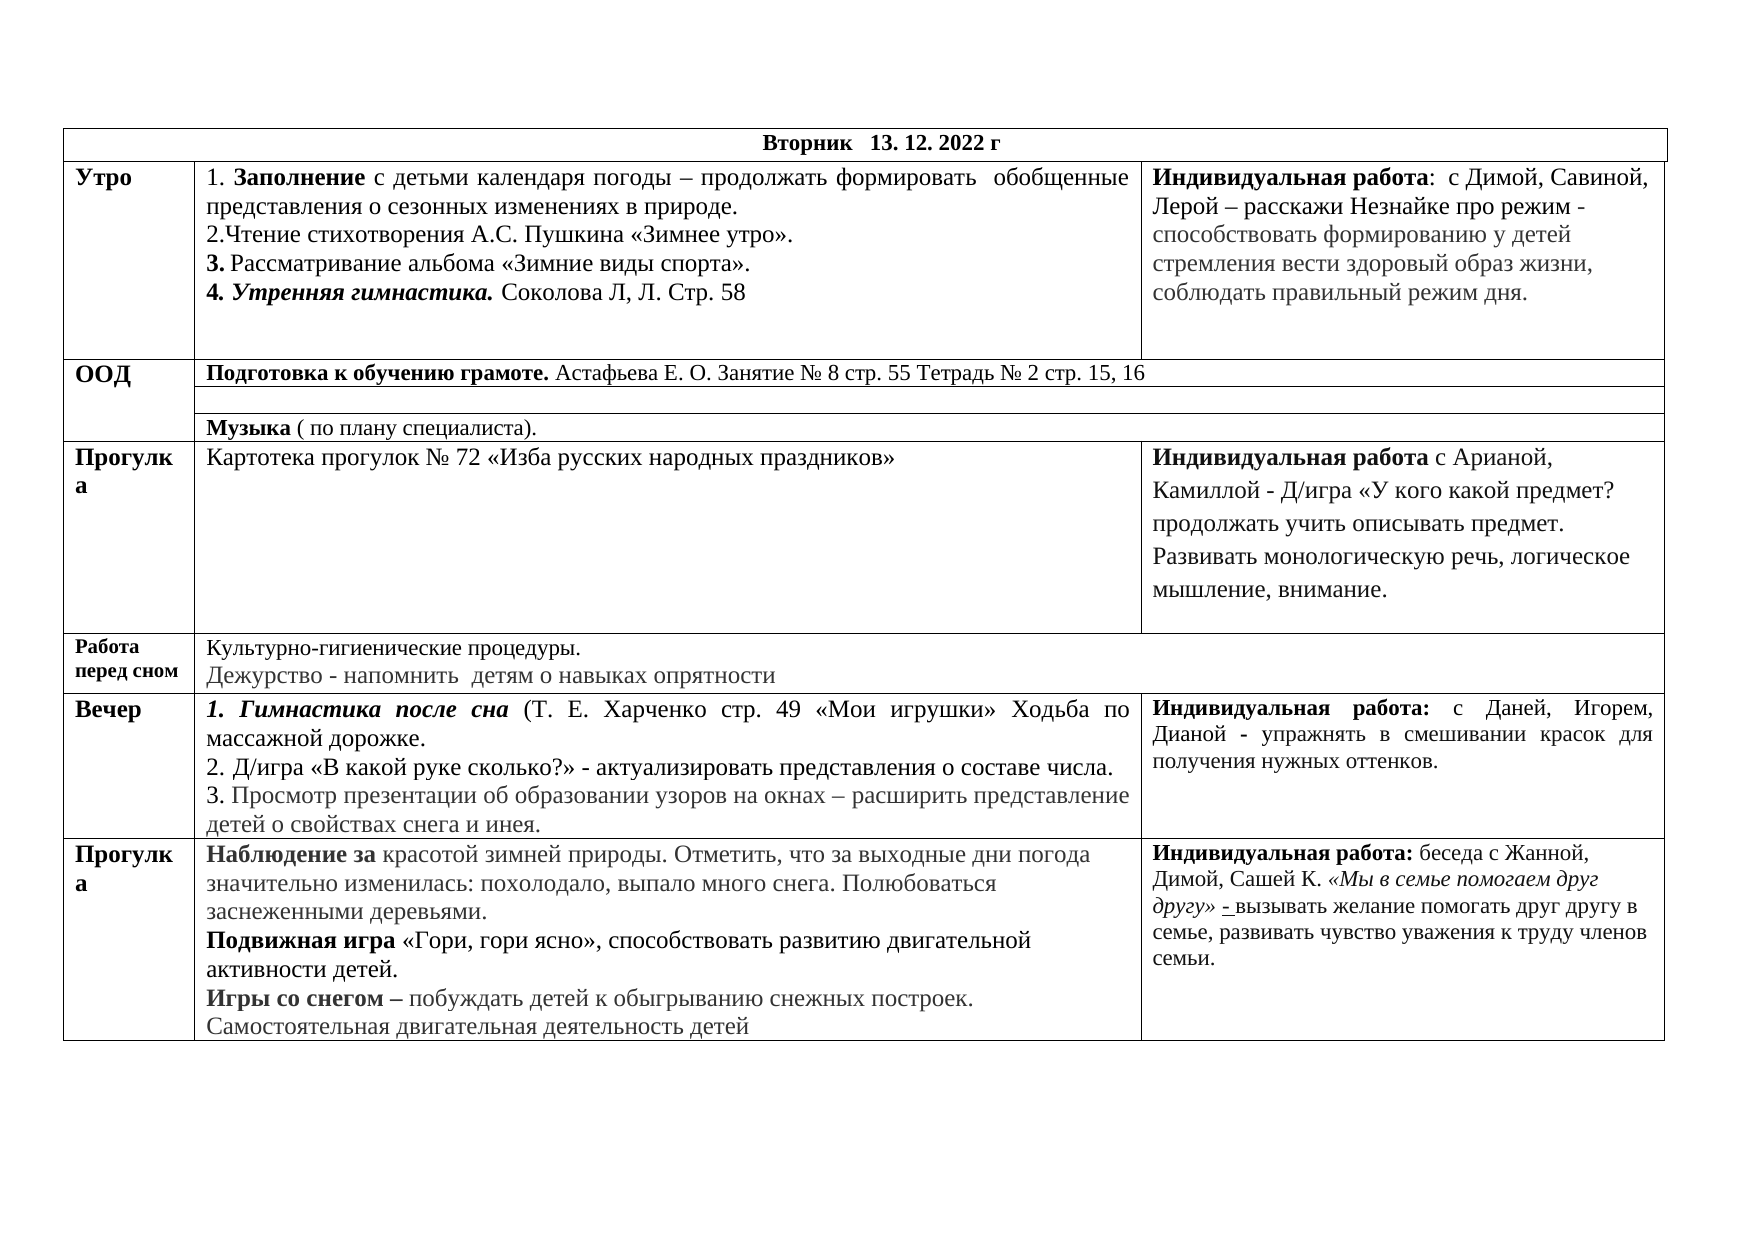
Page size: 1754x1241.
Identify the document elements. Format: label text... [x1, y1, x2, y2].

table_cell Прогулка [64, 839, 194, 1040]
table_cell Наблюдение за красотой зимней природы. Отметить, что за выходные дни погода значительно изменилась: похолодало, выпало много снега. Полюбоваться заснеженными деревьями. Подвижная игра «Гори, гори ясно», способствовать развитию двигательной активности детей. Игры со снегом – побуждать детей к обыгрыванию снежных построек. Самостоятельная двигательная деятельность детей [195, 839, 1141, 1040]
table_cell Работа перед сном [64, 634, 194, 693]
table_cell Культурно-гигиенические процедуры. Дежурство - напомнить детям о навыках опрятности [195, 634, 1664, 693]
table_cell ООД [64, 360, 194, 441]
table_cell Вечер [64, 694, 194, 838]
table_cell 1. Заполнение с детьми календаря погоды – продолжать формировать обобщенные представления о сезонных изменениях в природе. 2.Чтение стихотворения А.С. Пушкина «Зимнее утро». 3. Рассматривание альбома «Зимние виды спорта». 4. Утренняя гимнастика. Соколова Л, Л. Стр. 58 [195, 162, 1141, 358]
table_cell Индивидуальная работа: с Димой, Савиной, Лерой – расскажи Незнайке про режим - способствовать формированию у детей стремления вести здоровый образ жизни, соблюдать правильный режим дня. [1142, 162, 1664, 358]
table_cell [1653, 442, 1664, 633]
table_cell Прогулка [64, 442, 194, 633]
table_cell Музыка ( по плану специалиста). [195, 414, 1664, 441]
table_cell Индивидуальная работа: с Даней, Игорем, Дианой - упражнять в смешивании красок для получения нужных оттенков. [1142, 694, 1664, 838]
table_header Вторник 13. 12. 2022 г [64, 129, 1667, 161]
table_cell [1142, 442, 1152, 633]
table_cell Подготовка к обучению грамоте. Астафьева Е. О. Занятие № 8 стр. 55 Тетрадь № 2 стр. 15, 16 [195, 360, 1664, 386]
table_cell Индивидуальная работа: беседа с Жанной, Димой, Сашей К. «Мы в семье помогаем друг другу» - вызывать желание помогать друг другу в семье, развивать чувство уважения к труду членов семьи. [1142, 839, 1664, 1040]
table_cell Утро [64, 162, 194, 358]
table_cell Картотека прогулок № 72 «Изба русских народных праздников» [195, 442, 1141, 633]
table_cell 1. Гимнастика после сна (Т. Е. Харченко стр. 49 «Мои игрушки» Ходьба по массажной дорожке. 2. Д/игра «В какой руке сколько?» - актуализировать представления о составе числа. 3. Просмотр презентации об образовании узоров на окнах – расширить представление детей о свойствах снега и инея. [195, 694, 1141, 838]
table_cell [195, 387, 1664, 413]
